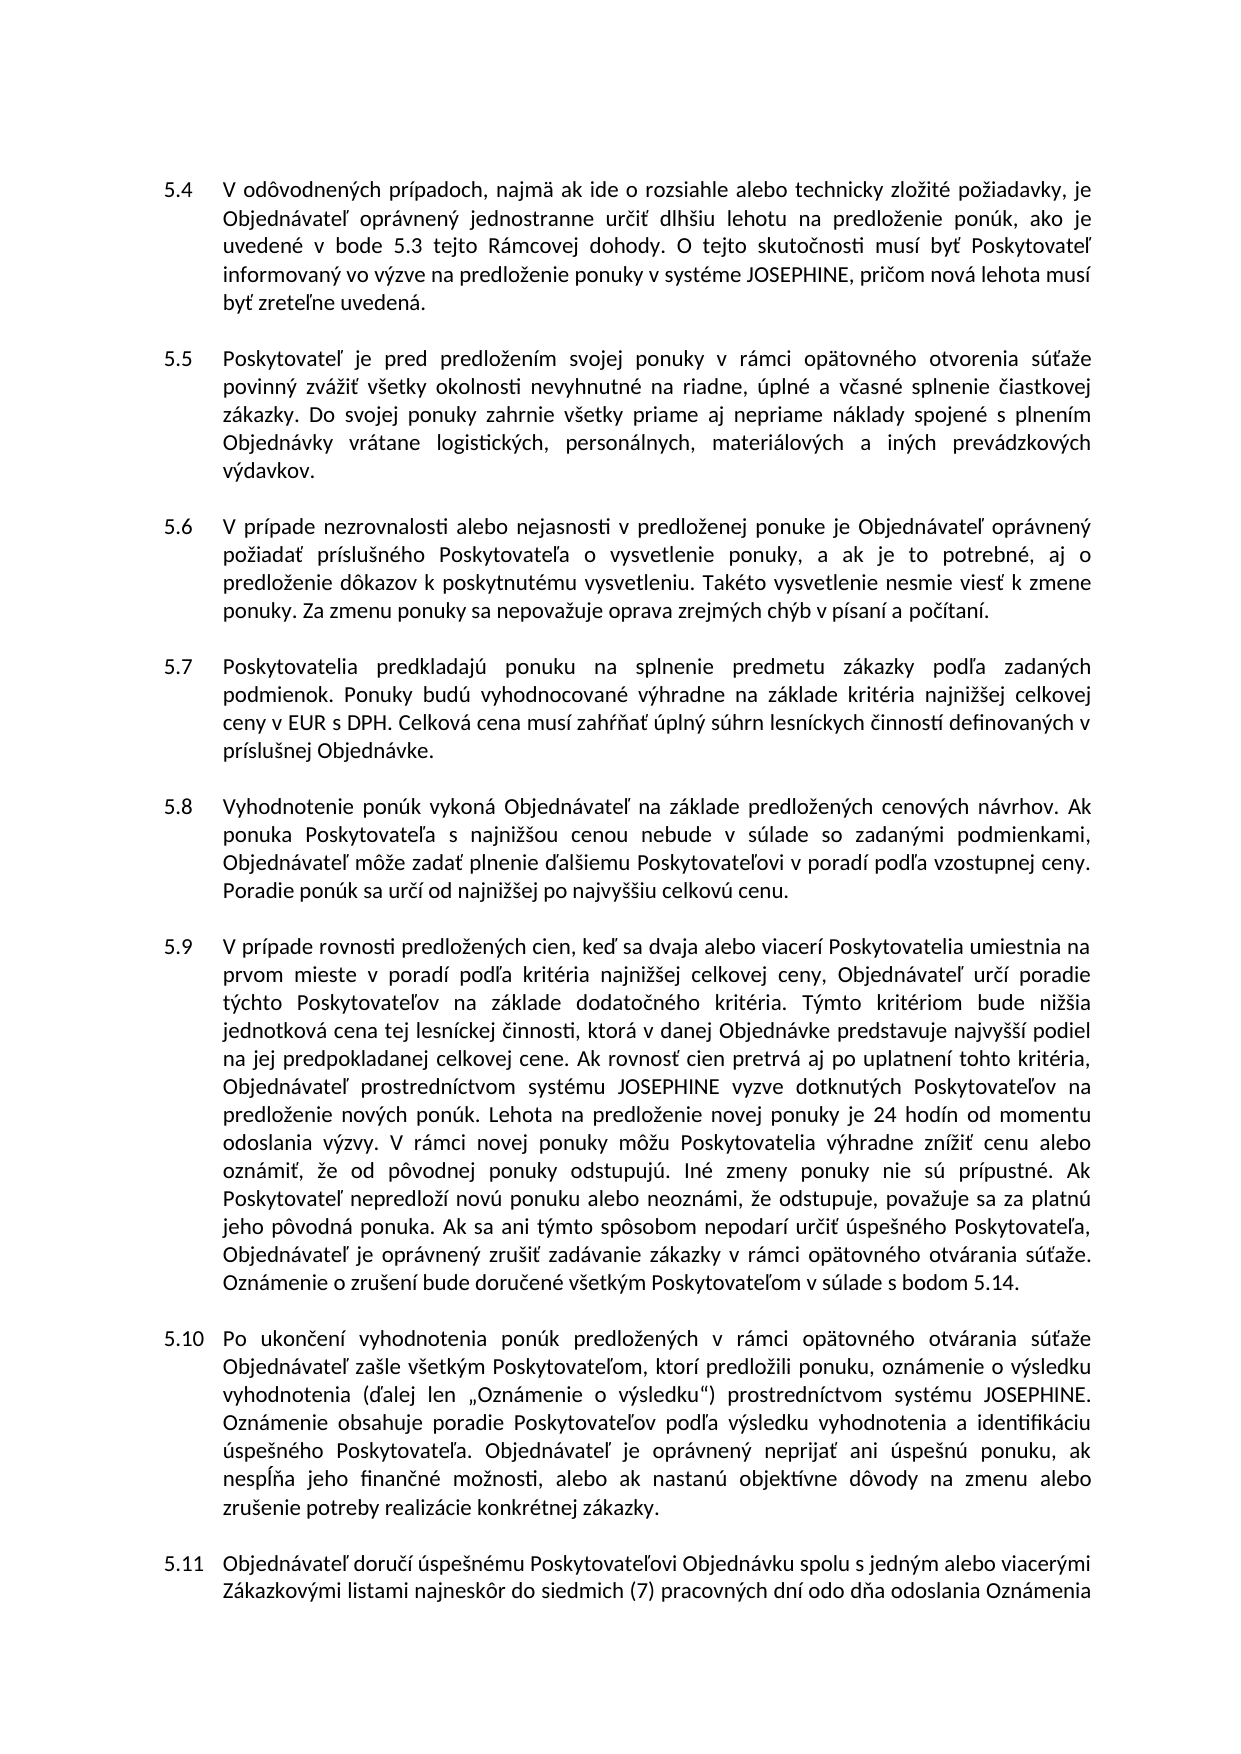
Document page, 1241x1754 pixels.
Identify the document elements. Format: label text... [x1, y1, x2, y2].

list V prípade nezrovnalosti alebo nejasnosti v predloženej ponuke je Objednávateľ oprávnený požiadať príslušného Poskytovateľa o vysvetlenie ponuky, a ak je to potrebné, aj o predloženie dôkazov k poskytnutému vysvetleniu. Takéto vysvetlenie nesmie viesť k zmene ponuky. Za zmenu ponuky sa nepovažuje oprava zrejmých chýb v písaní a počítaní. [163, 512, 1093, 624]
list V prípade rovnosti predložených cien, keď sa dvaja alebo viacerí Poskytovatelia umiestnia na prvom mieste v poradí podľa kritéria najnižšej celkovej ceny, Objednávateľ určí poradie týchto Poskytovateľov na základe dodatočného kritéria. Týmto kritériom bude nižšia jednotková cena tej lesníckej činnosti, ktorá v danej Objednávke predstavuje najvyšší podiel na jej predpokladanej celkovej cene. Ak rovnosť cien pretrvá aj po uplatnení tohto kritéria, Objednávateľ prostredníctvom systému JOSEPHINE vyzve dotknutých Poskytovateľov na predloženie nových ponúk. Lehota na predloženie novej ponuky je 24 hodín od momentu odoslania výzvy. V rámci novej ponuky môžu Poskytovatelia výhradne znížiť cenu alebo oznámiť, že od pôvodnej ponuky odstupujú. Iné zmeny ponuky nie sú prípustné. Ak Poskytovateľ nepredloží novú ponuku alebo neoznámi, že odstupuje, považuje sa za platnú jeho pôvodná ponuka. Ak sa ani týmto spôsobom nepodarí určiť úspešného Poskytovateľa, Objednávateľ je oprávnený zrušiť zadávanie zákazky v rámci opätovného otvárania súťaže. Oznámenie o zrušení bude doručené všetkým Poskytovateľom v súlade s bodom 5.14. [163, 932, 1093, 1296]
list Po ukončení vyhodnotenia ponúk predložených v rámci opätovného otvárania súťaže Objednávateľ zašle všetkým Poskytovateľom, ktorí predložili ponuku, oznámenie o výsledku vyhodnotenia (ďalej len „Oznámenie o výsledku“) prostredníctvom systému JOSEPHINE. Oznámenie obsahuje poradie Poskytovateľov podľa výsledku vyhodnotenia a identifikáciu úspešného Poskytovateľa. Objednávateľ je oprávnený neprijať ani úspešnú ponuku, ak nespĺňa jeho finančné možnosti, alebo ak nastanú objektívne dôvody na zmenu alebo zrušenie potreby realizácie konkrétnej zákazky. [163, 1324, 1093, 1521]
list Vyhodnotenie ponúk vykoná Objednávateľ na základe predložených cenových návrhov. Ak ponuka Poskytovateľa s najnižšou cenou nebude v súlade so zadanými podmienkami, Objednávateľ môže zadať plnenie ďalšiemu Poskytovateľovi v poradí podľa vzostupnej ceny. Poradie ponúk sa určí od najnižšej po najvyššiu celkovú cenu. [163, 792, 1093, 904]
list Poskytovatelia predkladajú ponuku na splnenie predmetu zákazky podľa zadaných podmienok. Ponuky budú vyhodnocované výhradne na základe kritéria najnižšej celkovej ceny v EUR s DPH. Celková cena musí zahŕňať úplný súhrn lesníckych činností definovaných v príslušnej Objednávke. [163, 652, 1093, 764]
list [163, 1549, 1093, 1605]
list Poskytovateľ je pred predložením svojej ponuky v rámci opätovného otvorenia súťaže povinný zvážiť všetky okolnosti nevyhnutné na riadne, úplné a včasné splnenie čiastkovej zákazky. Do svojej ponuky zahrnie všetky priame aj nepriame náklady spojené s plnením Objednávky vrátane logistických, personálnych, materiálových a iných prevádzkových výdavkov. [163, 344, 1093, 484]
list V odôvodnených prípadoch, najmä ak ide o rozsiahle alebo technicky zložité požiadavky, je Objednávateľ oprávnený jednostranne určiť dlhšiu lehotu na predloženie ponúk, ako je uvedené v bode 5.3 tejto Rámcovej dohody. O tejto skutočnosti musí byť Poskytovateľ informovaný vo výzve na predloženie ponuky v systéme JOSEPHINE, pričom nová lehota musí byť zreteľne uvedená. [163, 176, 1093, 316]
